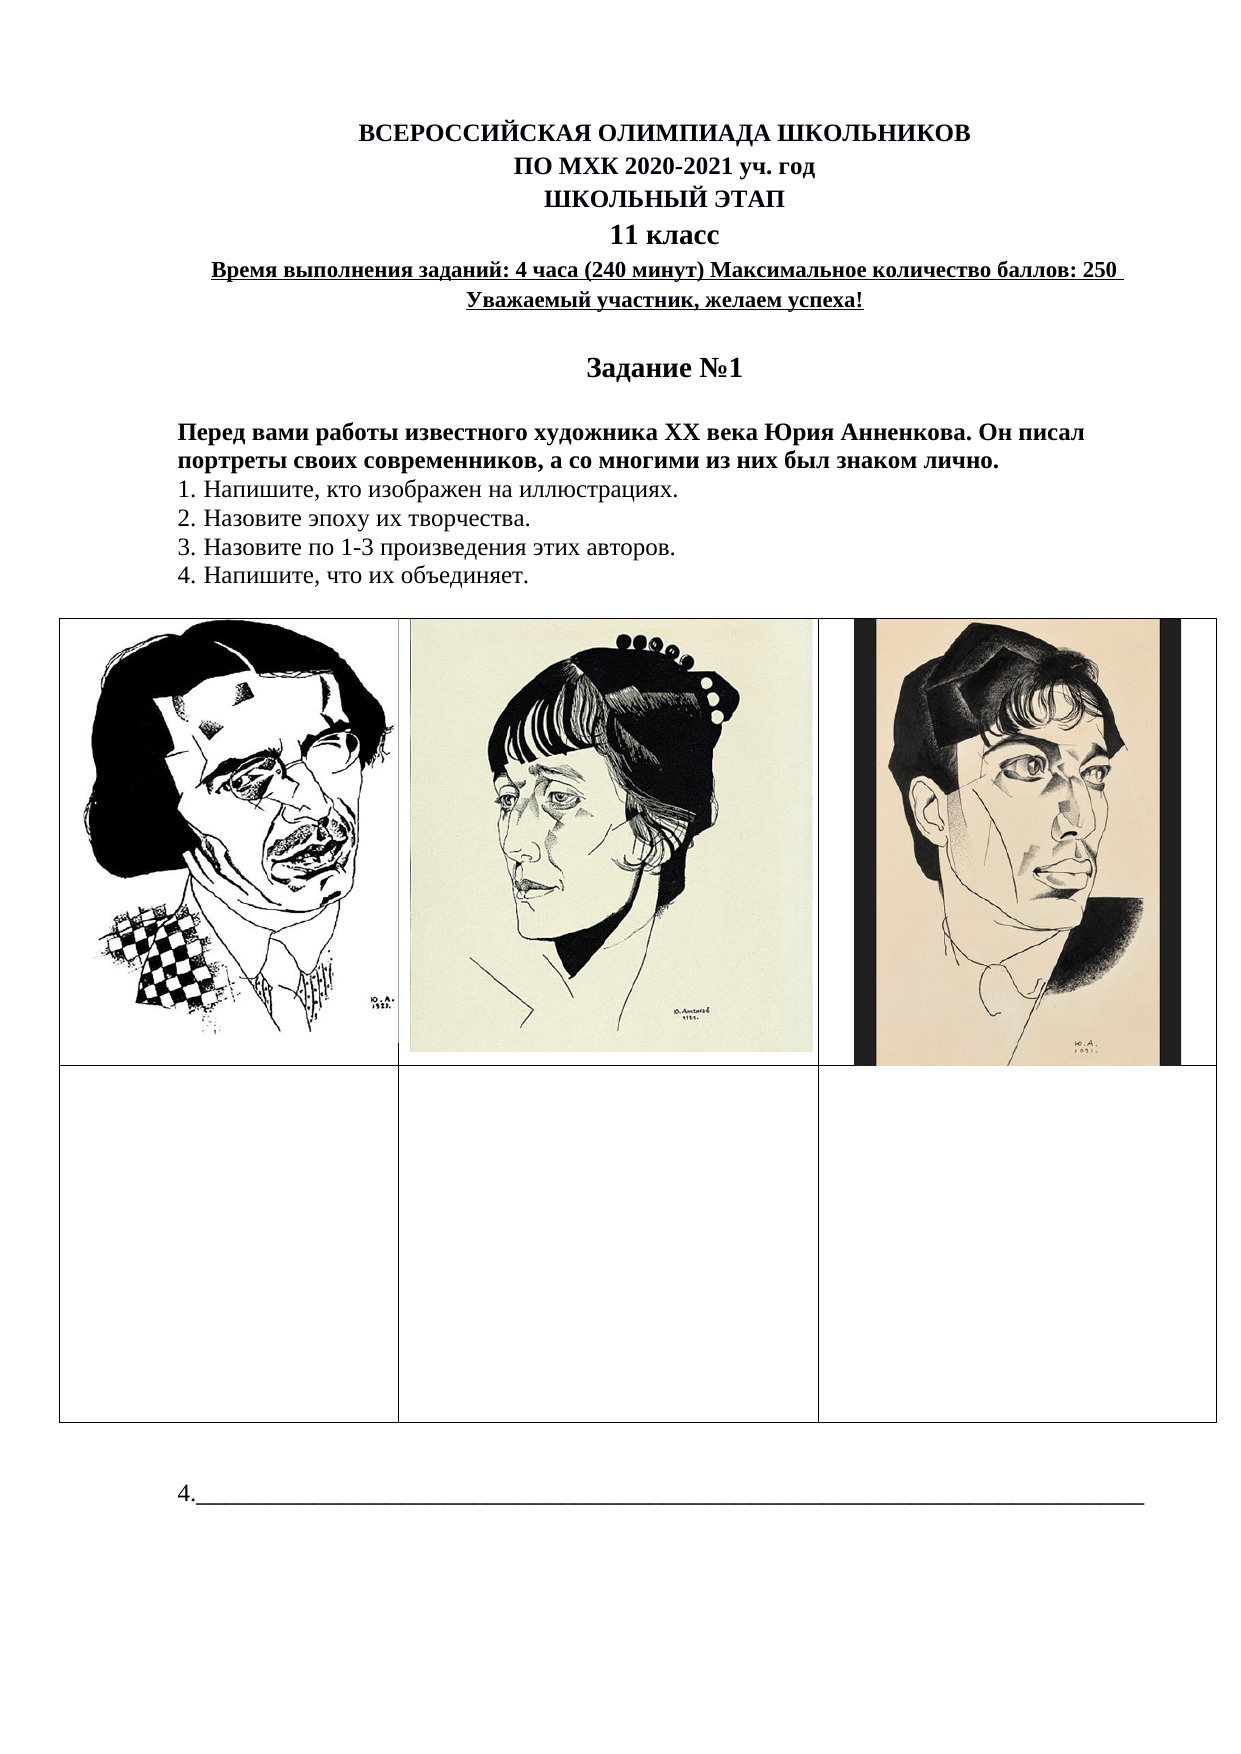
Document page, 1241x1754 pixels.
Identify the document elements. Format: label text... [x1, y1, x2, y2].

text ПО МХК 2020-2021 уч. год [177, 151, 1152, 180]
table_cell [60, 1066, 398, 1422]
table_cell [819, 1066, 1216, 1422]
table_header [1182, 619, 1216, 1065]
text Задание №1 [177, 350, 1152, 383]
list Назовите эпоху их творчества. [177, 503, 1152, 532]
text Уважаемый участник, желаем успеха! [177, 286, 1152, 312]
table_header [399, 619, 818, 1065]
text ШКОЛЬНЫЙ ЭТАП [177, 184, 1152, 213]
table_header [60, 619, 398, 1065]
list Назовите по 1-3 произведения этих авторов. [177, 532, 1152, 561]
picture [410, 619, 813, 1052]
text 11 класс [177, 217, 1152, 251]
picture [854, 619, 1182, 1066]
table_cell [399, 1066, 818, 1422]
text Время выполнения заданий: 4 часа (240 минут) Максимальное количество баллов: 250 [177, 256, 1152, 282]
table_header [819, 619, 854, 1065]
text 4._________________________________________________________________ [177, 1474, 1152, 1508]
picture [70, 619, 399, 1043]
list Перед вами работы известного художника ХХ века Юрия Анненкова. Он писал портреты своих современников, а со многими из них был знаком лично. [177, 417, 1152, 474]
list Напишите, что их объединяет. [177, 561, 1152, 589]
list Напишите, кто изображен на иллюстрациях. [177, 474, 1152, 503]
text ВСЕРОССИЙСКАЯ ОЛИМПИАДА ШКОЛЬНИКОВ [177, 118, 1152, 147]
